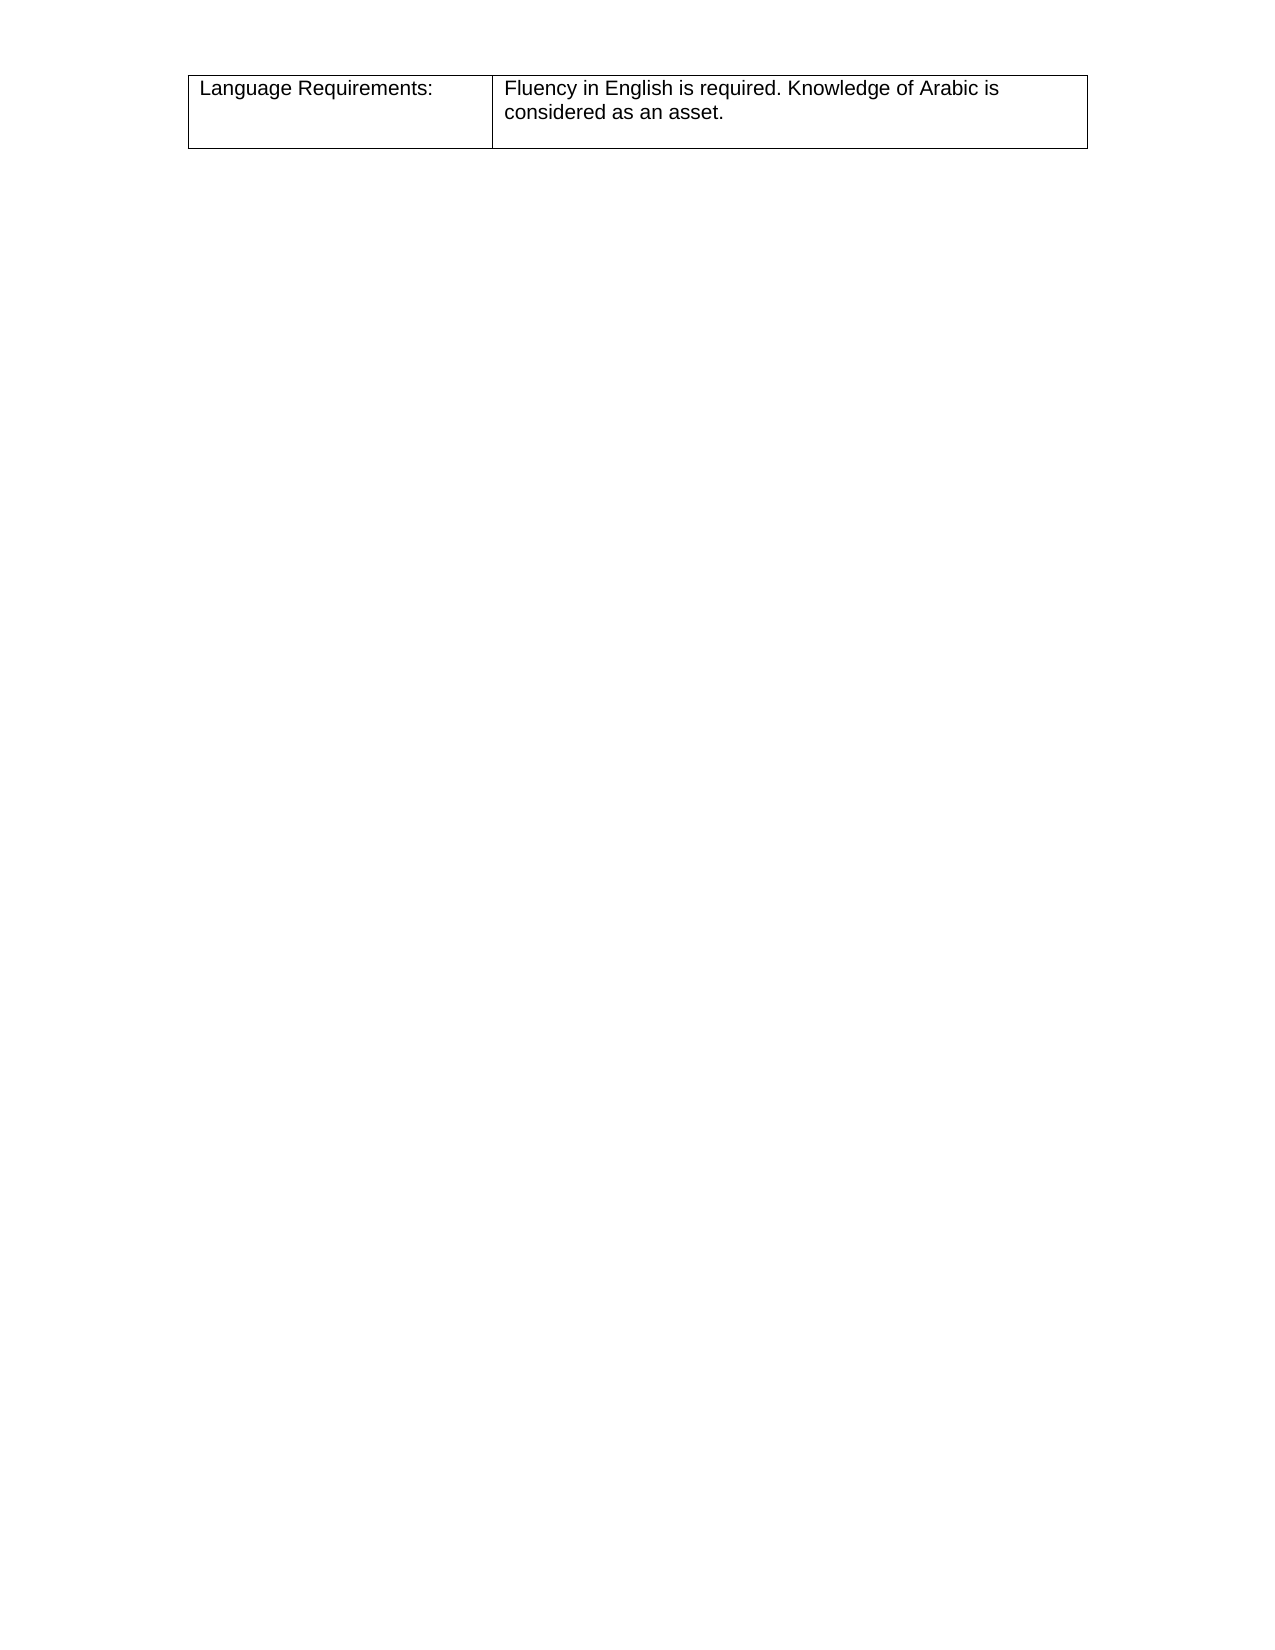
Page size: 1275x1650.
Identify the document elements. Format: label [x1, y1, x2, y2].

table_cell [189, 76, 492, 148]
table_cell [493, 76, 1087, 148]
